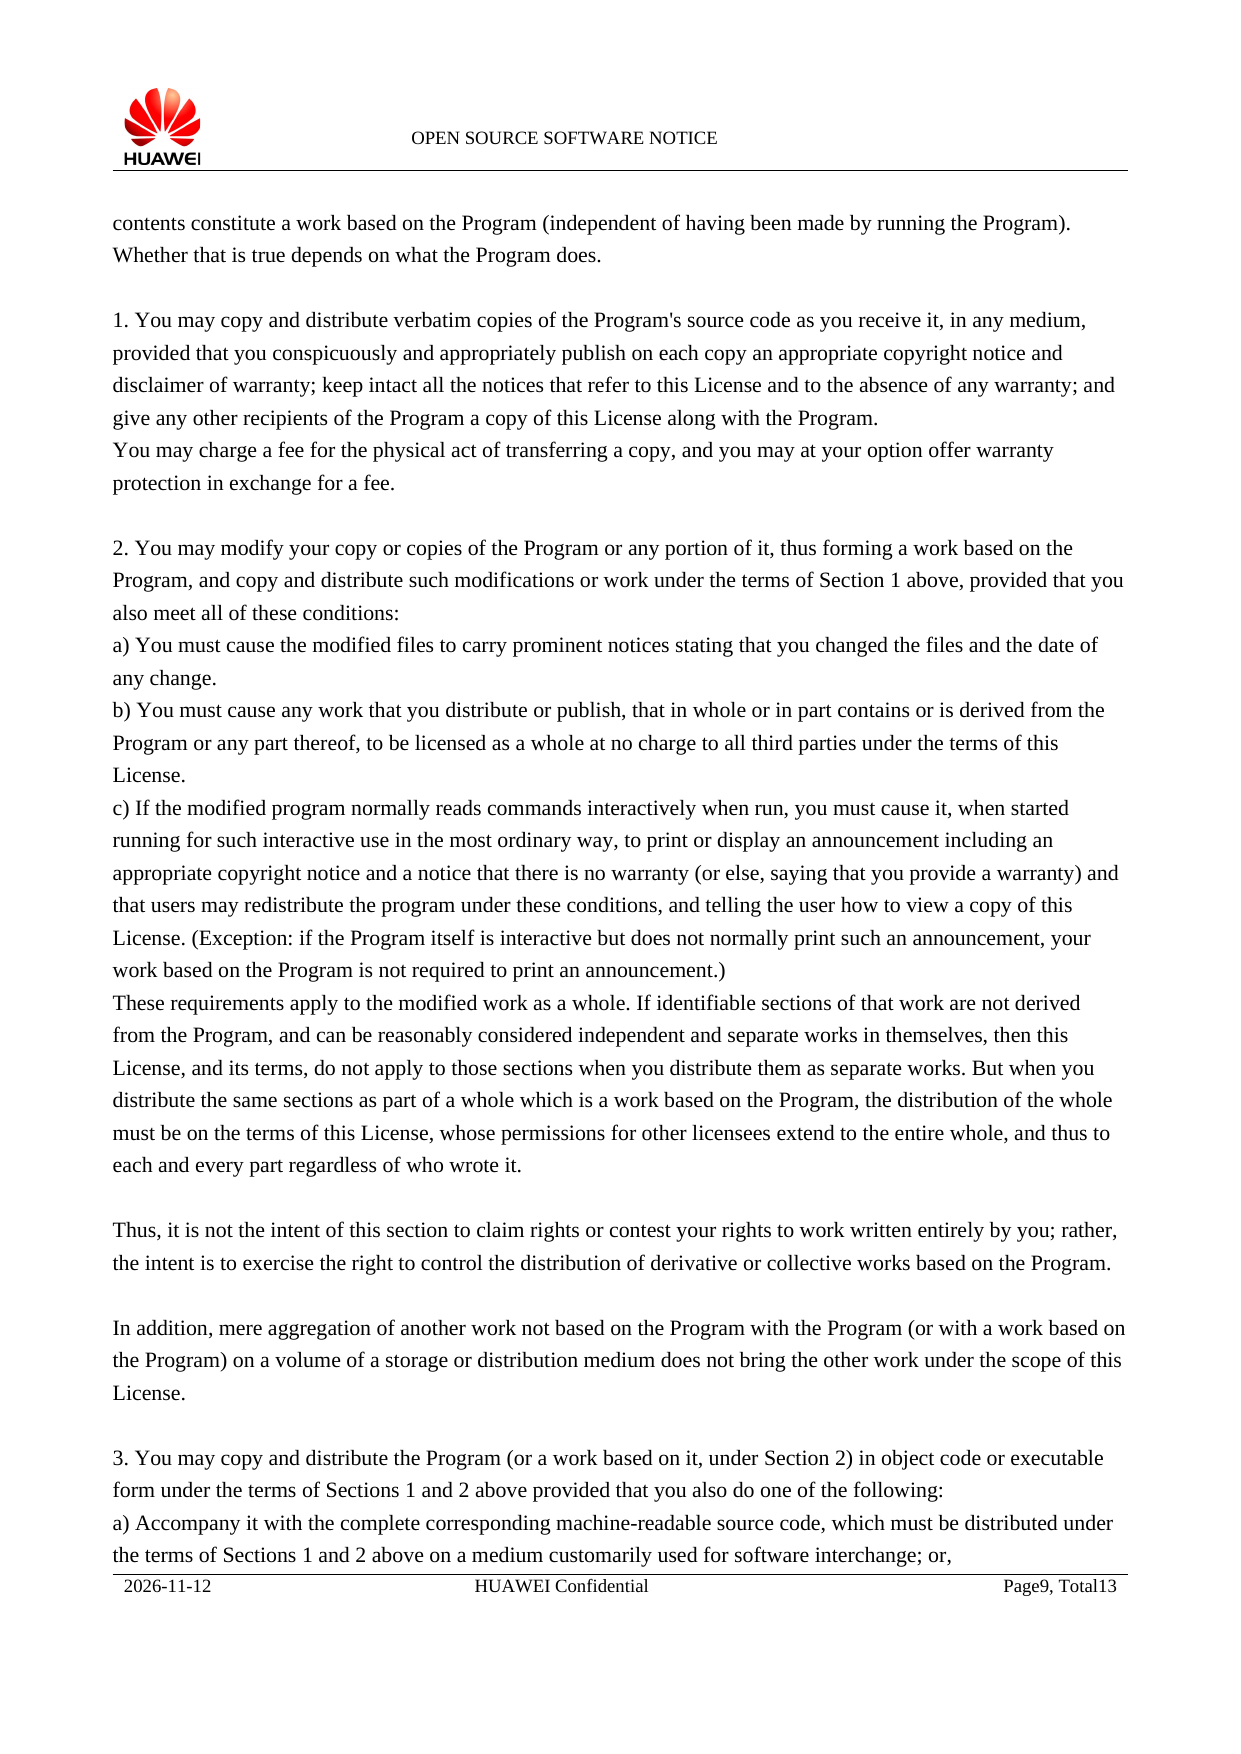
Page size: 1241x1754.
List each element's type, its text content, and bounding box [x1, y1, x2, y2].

picture [124, 88, 201, 165]
